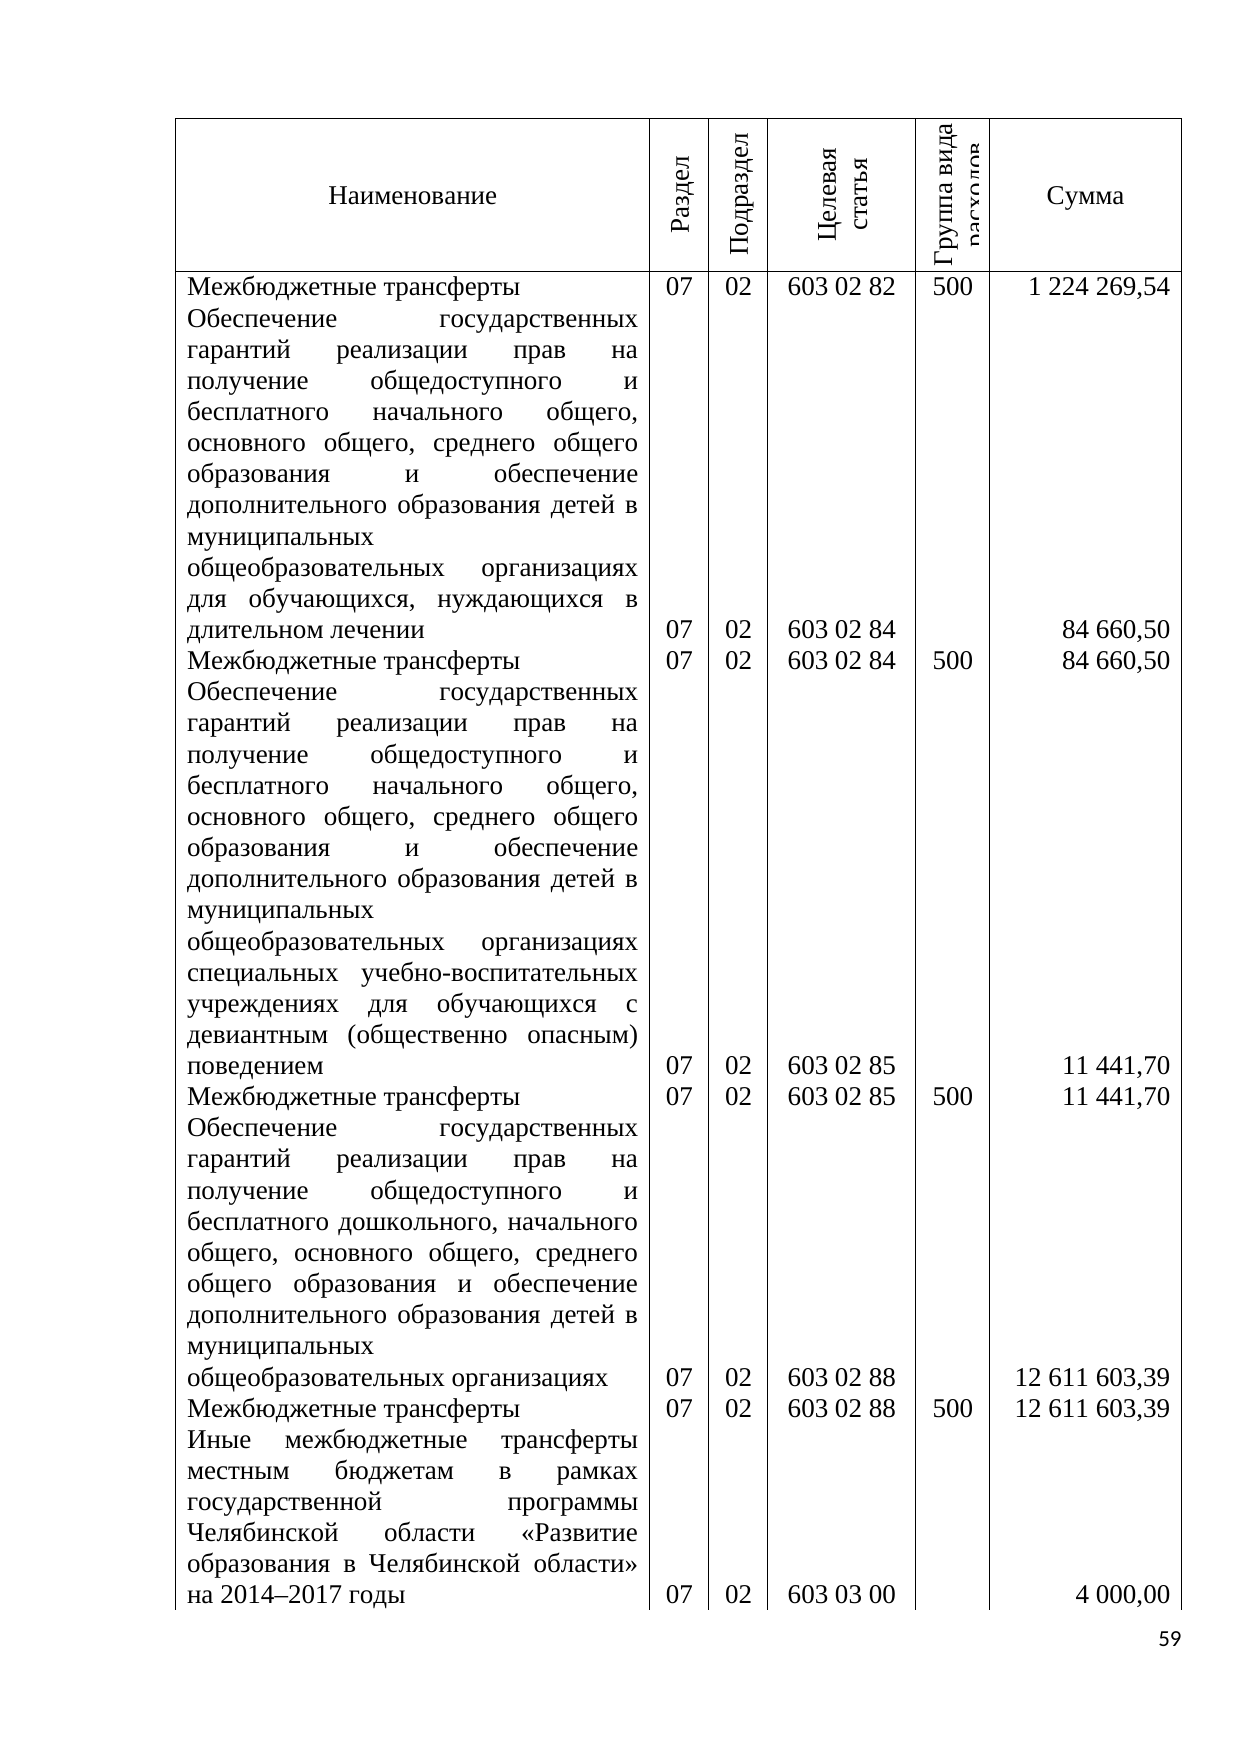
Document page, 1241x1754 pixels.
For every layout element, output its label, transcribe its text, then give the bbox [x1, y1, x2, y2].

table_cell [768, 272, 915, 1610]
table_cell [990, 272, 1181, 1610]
table_header Подраздел [709, 119, 767, 271]
table_header Целевая статья [768, 119, 915, 271]
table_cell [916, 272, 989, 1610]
table_header Группа вида расходов [916, 119, 989, 271]
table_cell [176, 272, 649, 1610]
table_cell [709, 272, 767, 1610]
table_header Раздел [650, 119, 708, 271]
table_header Наименование [176, 119, 649, 271]
table_header Сумма [990, 119, 1181, 271]
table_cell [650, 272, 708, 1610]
